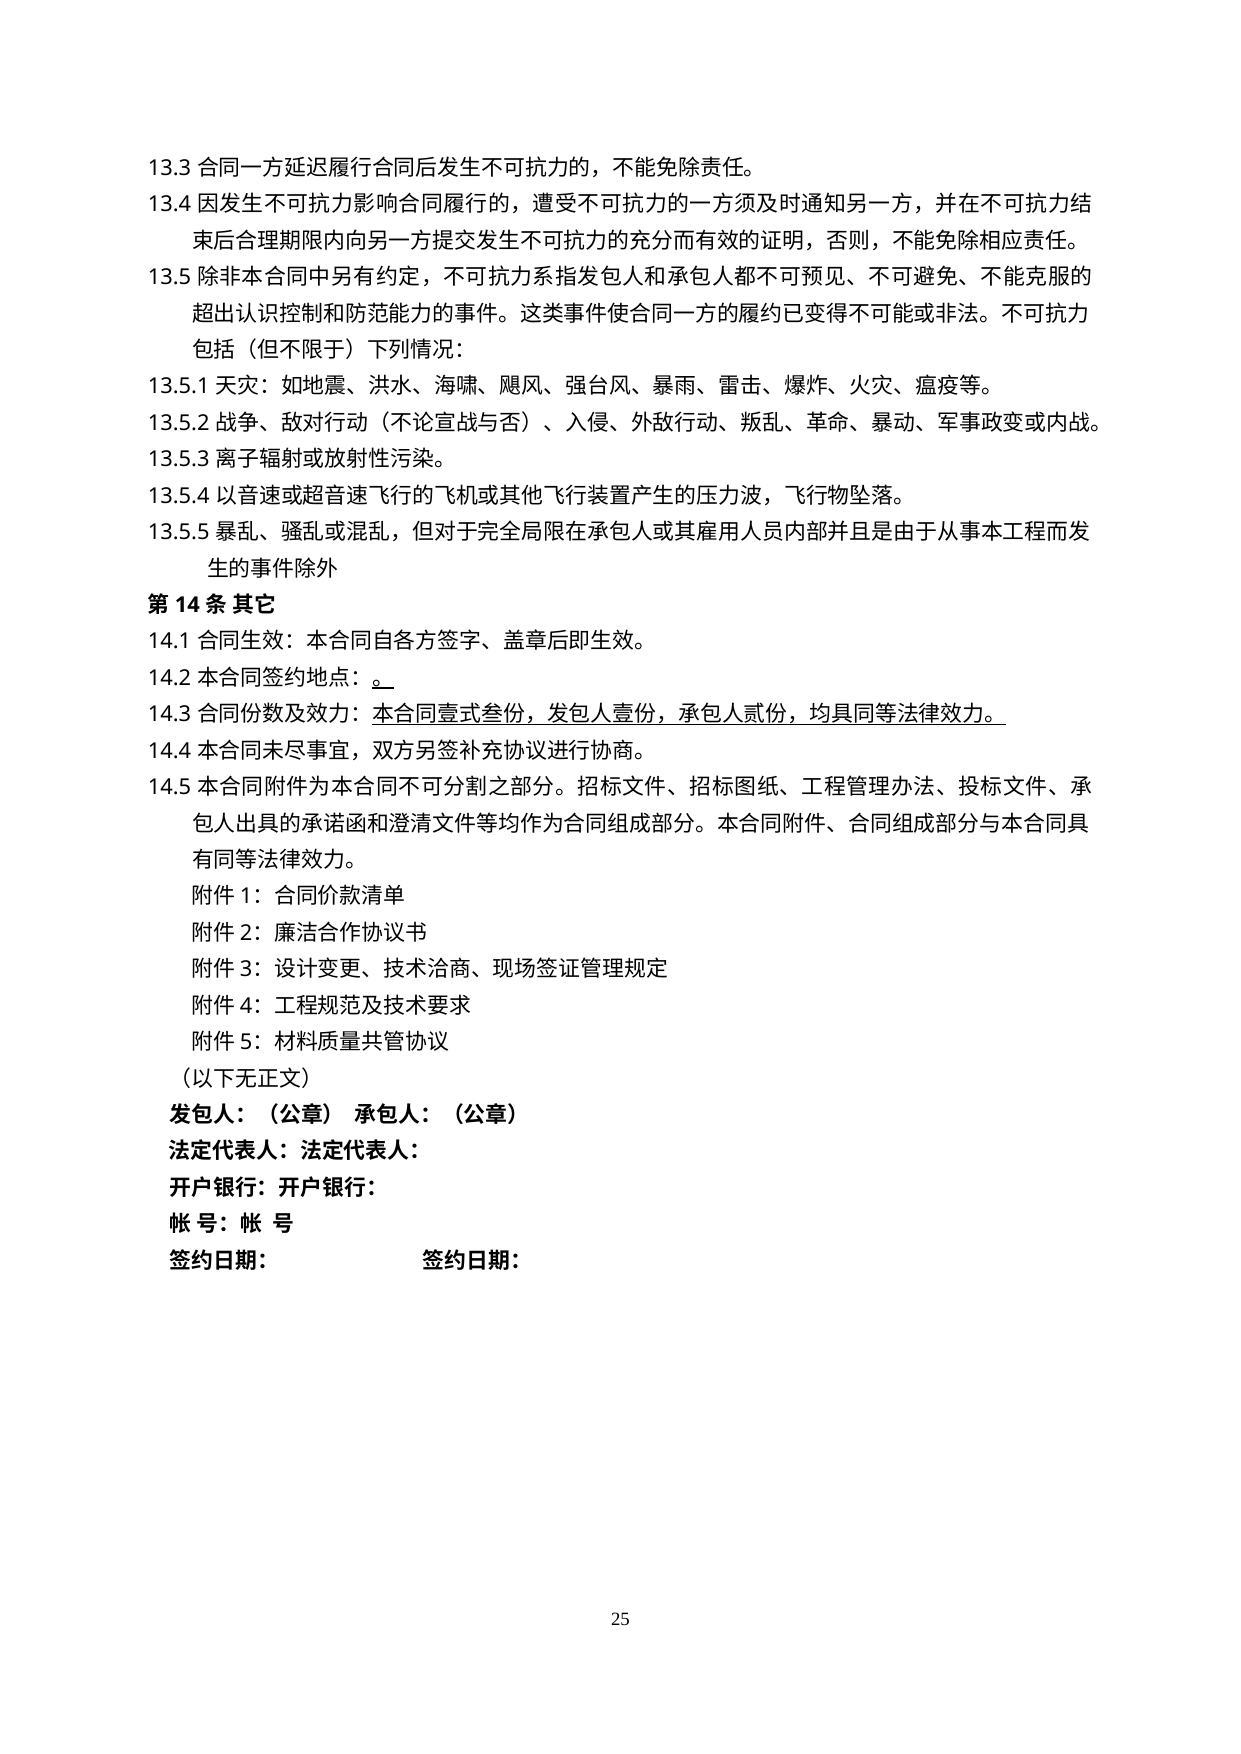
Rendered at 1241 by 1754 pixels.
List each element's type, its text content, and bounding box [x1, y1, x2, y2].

list 本合同附件为本合同不可分割之部分。招标文件、招标图纸、工程管理办法、投标文件、承包人出具的承诺函和澄清文件等均作为合同组成部分。本合同附件、合同组成部分与本合同具有同等法律效力。 [148, 769, 1092, 874]
list 除非本合同中另有约定，不可抗力系指发包人和承包人都不可预见、不可避免、不能克服的超出认识控制和防范能力的事件。这类事件使合同一方的履约已变得不可能或非法。不可抗力包括（但不限于）下列情况： [148, 259, 1092, 364]
list 附件2：廉洁合作协议书 [148, 915, 1092, 947]
text 开户银行：开户银行： [148, 1170, 1092, 1202]
list 合同份数及效力：本合同壹式叁份，发包人壹份，承包人贰份，均具同等法律效力。 [148, 696, 1092, 728]
list 战争、敌对行动（不论宣战与否）、入侵、外敌行动、叛乱、革命、暴动、军事政变或内战。 [148, 405, 1092, 437]
list 本合同签约地点：。 [148, 660, 1092, 692]
text 帐 号：帐 号 [148, 1206, 1092, 1238]
list 因发生不可抗力影响合同履行的，遭受不可抗力的一方须及时通知另一方，并在不可抗力结束后合理期限内向另一方提交发生不可抗力的充分而有效的证明，否则，不能免除相应责任。 [148, 186, 1092, 254]
list 附件5：材料质量共管协议 [148, 1024, 1092, 1056]
list 合同一方延迟履行合同后发生不可抗力的，不能免除责任。 [148, 150, 1092, 182]
list 以音速或超音速飞行的飞机或其他飞行装置产生的压力波，飞行物坠落。 [148, 478, 1092, 509]
text 签约日期： 签约日期： [148, 1243, 1092, 1274]
list 离子辐射或放射性污染。 [148, 441, 1092, 473]
list 其它 [148, 587, 1092, 619]
text 发包人：（公章） 承包人：（公章） [148, 1097, 1092, 1129]
list 天灾：如地震、洪水、海啸、飓风、强台风、暴雨、雷击、爆炸、火灾、瘟疫等。 [148, 368, 1092, 400]
list 本合同未尽事宜，双方另签补充协议进行协商。 [148, 733, 1092, 765]
list 附件3：设计变更、技术洽商、现场签证管理规定 [148, 951, 1092, 983]
list 暴乱、骚乱或混乱，但对于完全局限在承包人或其雇用人员内部并且是由于从事本工程而发生的事件除外 [148, 514, 1092, 582]
list 附件1：合同价款清单 [148, 878, 1092, 910]
text （以下无正文） [148, 1061, 1092, 1092]
list 附件4：工程规范及技术要求 [148, 988, 1092, 1020]
list 合同生效：本合同自各方签字、盖章后即生效。 [148, 623, 1092, 655]
text 法定代表人：法定代表人： [148, 1133, 1092, 1165]
